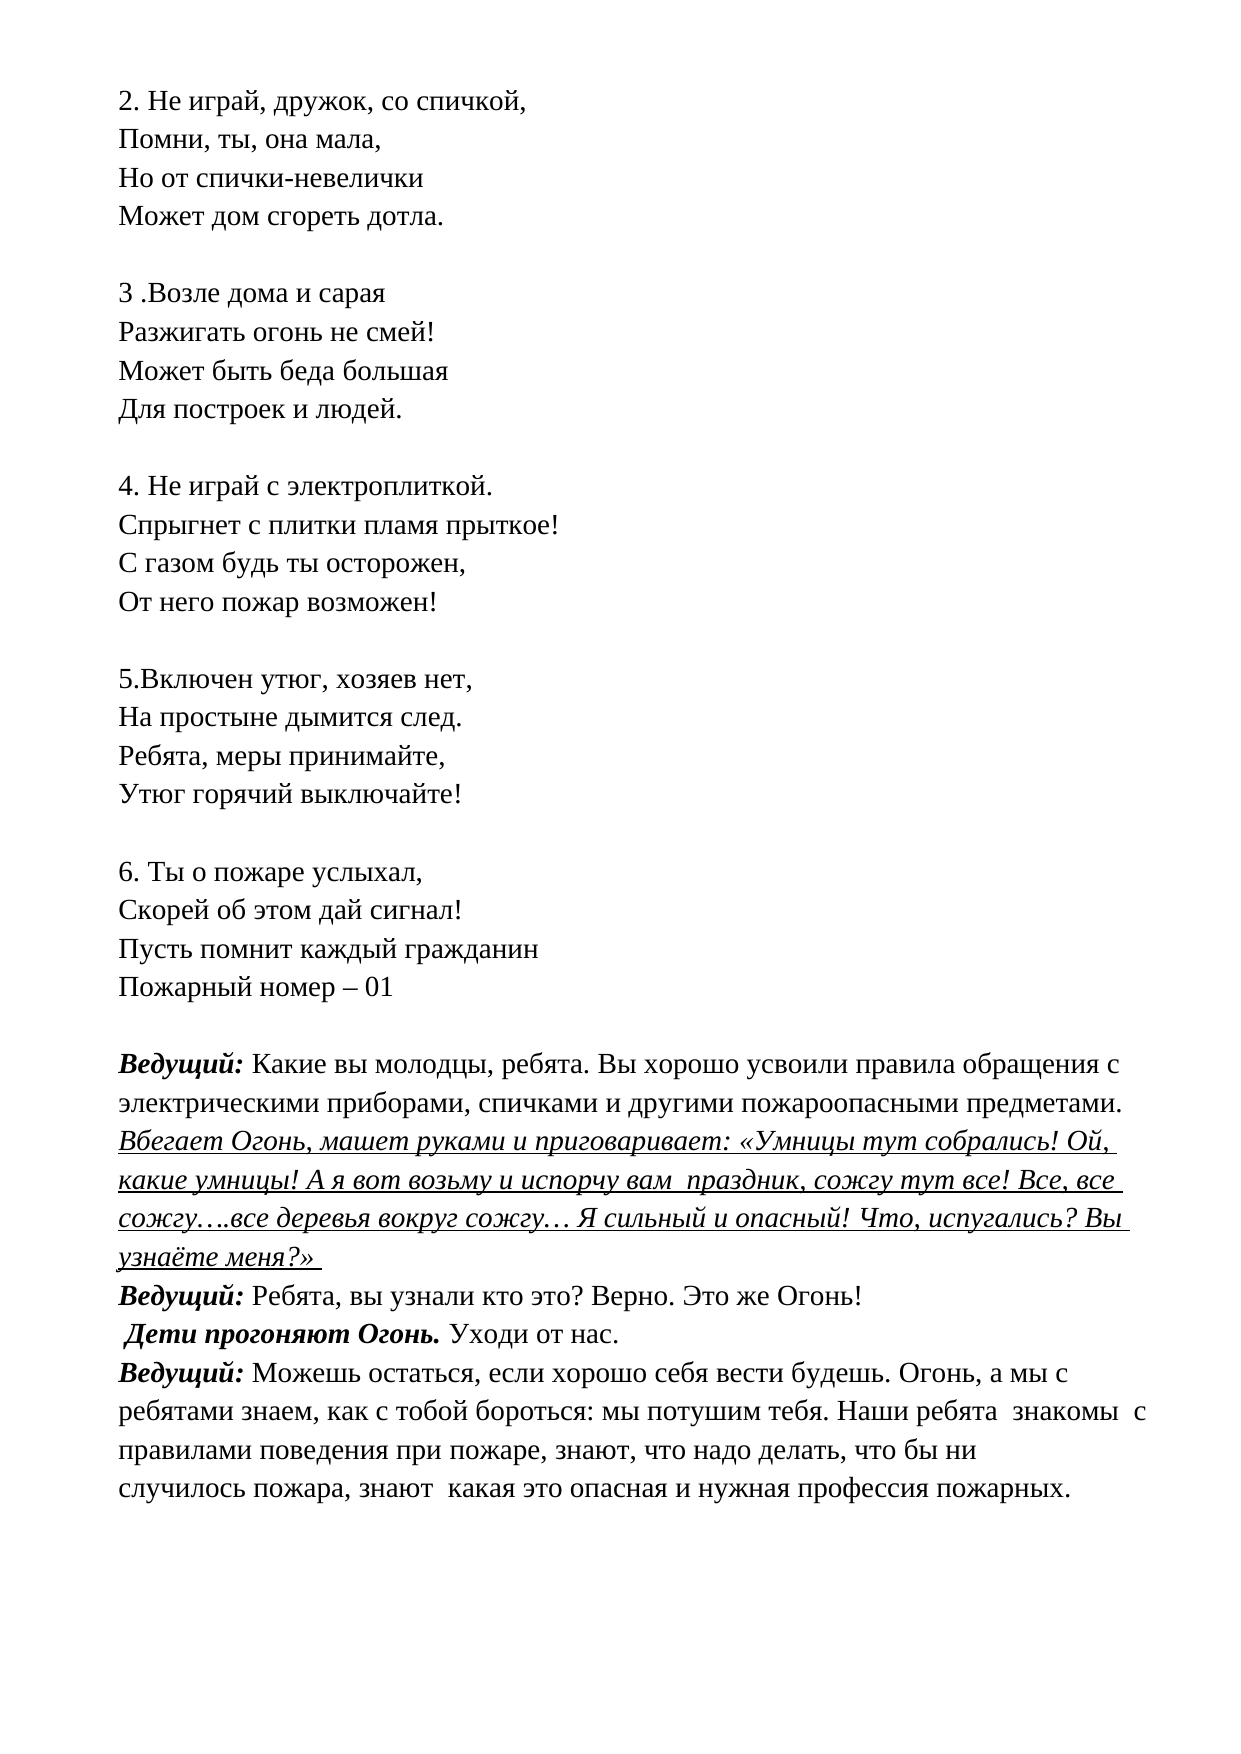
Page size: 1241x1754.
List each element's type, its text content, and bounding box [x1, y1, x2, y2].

text Может быть беда большая [118, 353, 1152, 386]
text 2. Не играй, дружок, со спичкой, [118, 83, 1152, 116]
text Ведущий: Ребята, вы узнали кто это? Верно. Это же Огонь! [118, 1278, 1152, 1311]
text С газом будь ты осторожен, [118, 545, 1152, 579]
text Ведущий: Можешь остаться, если хорошо себя вести будешь. Огонь, а мы с ребятами знаем, как с тобой бороться: мы потушим тебя. Наши ребята знакомы с правилами поведения при пожаре, знают, что надо делать, что бы ни случилось пожара, знают какая это опасная и нужная профессия пожарных. [118, 1355, 1152, 1504]
text Скорей об этом дай сигнал! [118, 892, 1152, 926]
text 3 .Возле дома и сарая [118, 276, 1152, 309]
text Дети прогоняют Огонь. Уходи от нас. [118, 1316, 1152, 1350]
text Пожарный номер – 01 [118, 969, 1152, 1003]
text Но от спички-невелички [118, 160, 1152, 193]
text Ведущий: Какие вы молодцы, ребята. Вы хорошо усвоили правила обращения с электрическими приборами, спичками и другими пожароопасными предметами. [118, 1046, 1152, 1118]
text На простыне дымится след. [118, 699, 1152, 733]
text Утюг горячий выключайте! [118, 777, 1152, 810]
text 6. Ты о пожаре услыхал, [118, 854, 1152, 887]
text Спрыгнет с плитки пламя прыткое! [118, 507, 1152, 540]
text Разжигать огонь не смей! [118, 314, 1152, 348]
text 4. Не играй с электроплиткой. [118, 468, 1152, 502]
text Вбегает Огонь, машет руками и приговаривает: «Умницы тут собрались! Ой, какие умницы! А я вот возьму и испорчу вам праздник, сожгу тут все! Все, все сожгу….все деревья вокруг сожгу… Я сильный и опасный! Что, испугались? Вы узнаёте меня?» [118, 1123, 1152, 1273]
text Пусть помнит каждый гражданин [118, 931, 1152, 964]
text От него пожар возможен! [118, 584, 1152, 617]
text Может дом сгореть дотла. [118, 198, 1152, 232]
text Помни, ты, она мала, [118, 121, 1152, 155]
text Для построек и людей. [118, 391, 1152, 425]
text 5.Включен утюг, хозяев нет, [118, 661, 1152, 694]
text Ребята, меры принимайте, [118, 738, 1152, 772]
